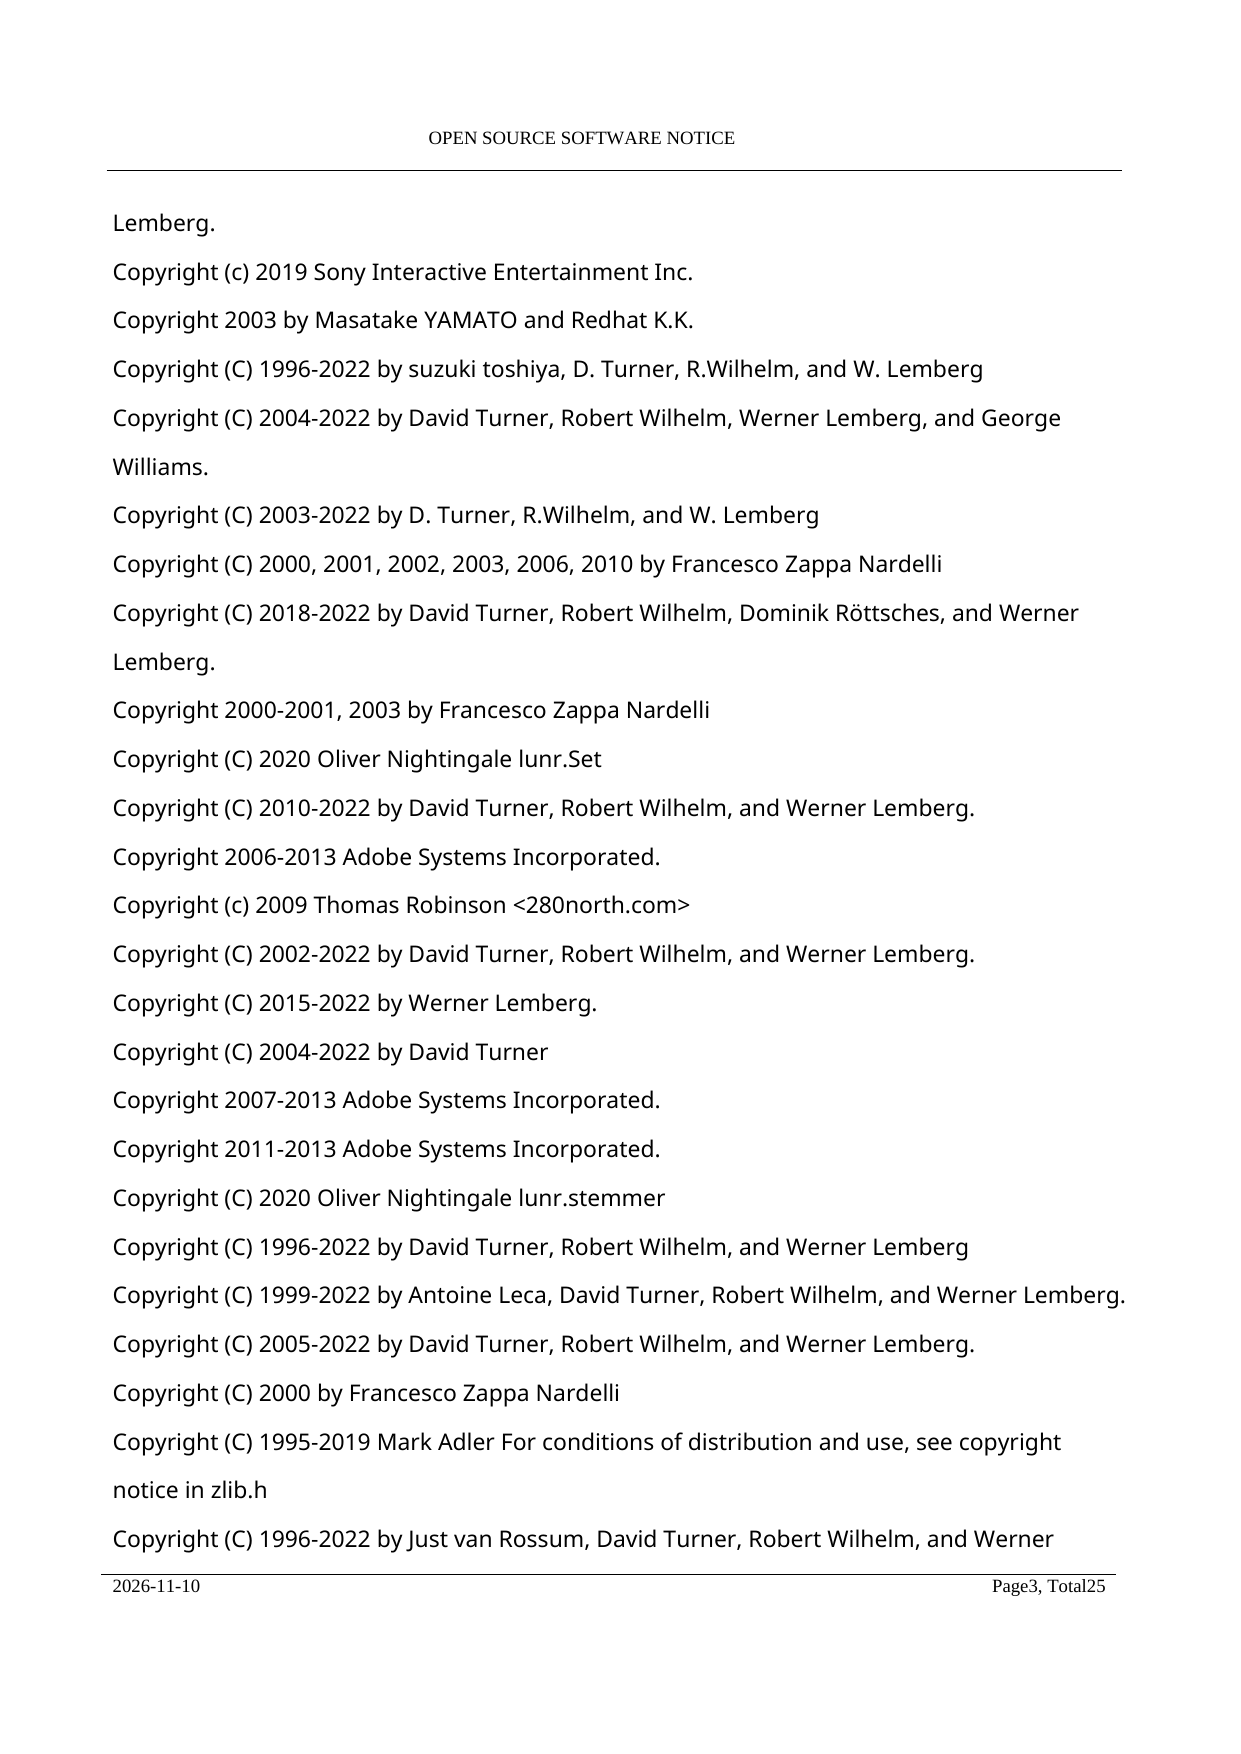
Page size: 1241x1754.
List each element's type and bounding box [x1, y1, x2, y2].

text [112, 206, 1128, 1555]
